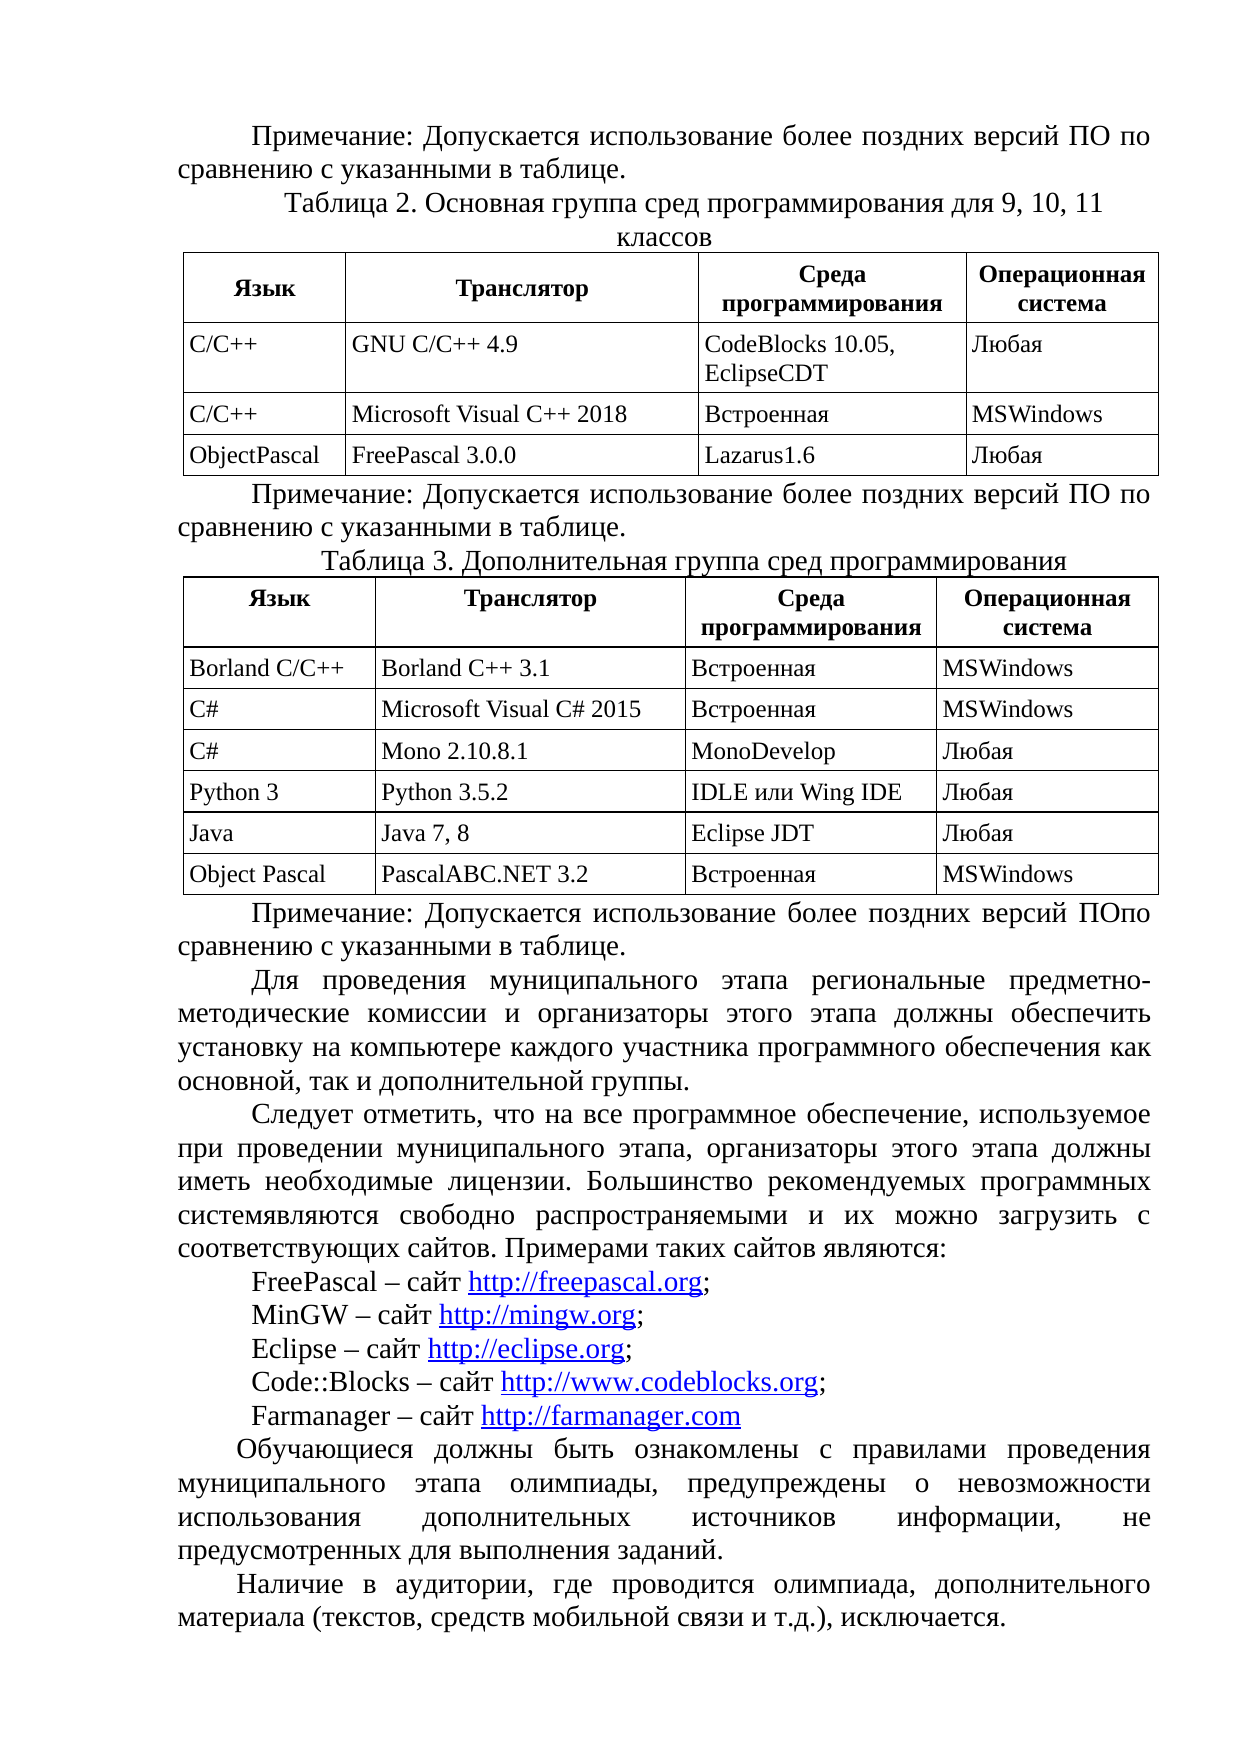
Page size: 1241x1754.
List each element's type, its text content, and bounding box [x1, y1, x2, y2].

table_cell C/C++ [184, 323, 345, 392]
table_cell Python 3 [184, 771, 375, 811]
table_cell MSWindows [937, 689, 1158, 729]
table_cell Любая [967, 435, 1158, 475]
table_cell C/C++ [184, 393, 345, 433]
table_cell Любая [967, 323, 1158, 392]
table_cell C# [184, 730, 375, 770]
text Примечание: Допускается использование более поздних версий ПО по сравнению с указанными в таблице. [177, 476, 1152, 543]
table_cell ObjectPascal [184, 435, 345, 475]
table_cell MSWindows [967, 393, 1158, 433]
table_header Транслятор [376, 578, 685, 646]
text Примечание: Допускается использование более поздних версий ПОпо сравнению с указанными в таблице. [177, 895, 1152, 962]
table_header Среда программирования [686, 578, 936, 646]
text Таблица 3. Дополнительная группа сред программирования [177, 543, 1152, 576]
table_header Транслятор [346, 253, 698, 322]
table_header Операционная система [937, 578, 1158, 646]
text MinGW – сайт http://mingw.org; [177, 1297, 1152, 1331]
text Наличие в аудитории, где проводится олимпиада, дополнительного материала (текстов, средств мобильной связи и т.д.), исключается. [177, 1566, 1152, 1633]
table_cell MSWindows [937, 854, 1158, 894]
table_cell Microsoft Visual C# 2015 [376, 689, 685, 729]
table_cell Встроенная [699, 393, 966, 433]
table_cell Python 3.5.2 [376, 771, 685, 811]
table_header Язык [184, 253, 345, 322]
table_cell IDLE или Wing IDE [686, 771, 936, 811]
table_cell Microsoft Visual C++ 2018 [346, 393, 698, 433]
text Примечание: Допускается использование более поздних версий ПО по сравнению с указанными в таблице. [177, 118, 1152, 185]
table_cell Встроенная [686, 689, 936, 729]
table_cell Borland C++ 3.1 [376, 648, 685, 688]
table_cell Borland C/C++ [184, 648, 375, 688]
text Обучающиеся должны быть ознакомлены с правилами проведения муниципального этапа олимпиады, предупреждены о невозможности использования дополнительных источников информации, не предусмотренных для выполнения заданий. [177, 1432, 1152, 1566]
table_cell PascalABC.NET 3.2 [376, 854, 685, 894]
text Code::Blocks – сайт http://www.codeblocks.org; [177, 1364, 1152, 1398]
text Для проведения муниципального этапа региональные предметно-методические комиссии и организаторы этого этапа должны обеспечить установку на компьютере каждого участника программного обеспечения как основной, так и дополнительной группы. [177, 962, 1152, 1096]
text FreePascal – сайт http://freepascal.org; [177, 1264, 1152, 1297]
table_cell Object Pascal [184, 854, 375, 894]
table_cell MSWindows [937, 648, 1158, 688]
table_cell CodeBlocks 10.05, EclipseCDT [699, 323, 966, 392]
table_header Среда программирования [699, 253, 966, 322]
text Farmanager – сайт http://farmanager.com [177, 1398, 1152, 1432]
table_cell Любая [937, 730, 1158, 770]
text Таблица 2. Основная группа сред программирования для 9, 10, 11 классов [177, 185, 1152, 252]
table_cell Любая [937, 813, 1158, 853]
table_cell Java 7, 8 [376, 813, 685, 853]
table_cell Любая [937, 771, 1158, 811]
table_cell Lazarus1.6 [699, 435, 966, 475]
table_header Язык [184, 578, 375, 646]
table_cell MonoDevelop [686, 730, 936, 770]
table_cell Eclipse JDT [686, 813, 936, 853]
text Следует отметить, что на все программное обеспечение, используемое при проведении муниципального этапа, организаторы этого этапа должны иметь необходимые лицензии. Большинство рекомендуемых программных системявляются свободно распространяемыми и их можно загрузить с соответствующих сайтов. Примерами таких сайтов являются: [177, 1096, 1152, 1264]
table_cell GNU C/C++ 4.9 [346, 323, 698, 392]
table_cell Встроенная [686, 648, 936, 688]
table_cell FreePascal 3.0.0 [346, 435, 698, 475]
text Eclipse – сайт http://eclipse.org; [177, 1331, 1152, 1364]
table_cell Mono 2.10.8.1 [376, 730, 685, 770]
table_cell C# [184, 689, 375, 729]
table_header Операционная система [967, 253, 1158, 322]
table_cell Встроенная [686, 854, 936, 894]
table_cell Java [184, 813, 375, 853]
